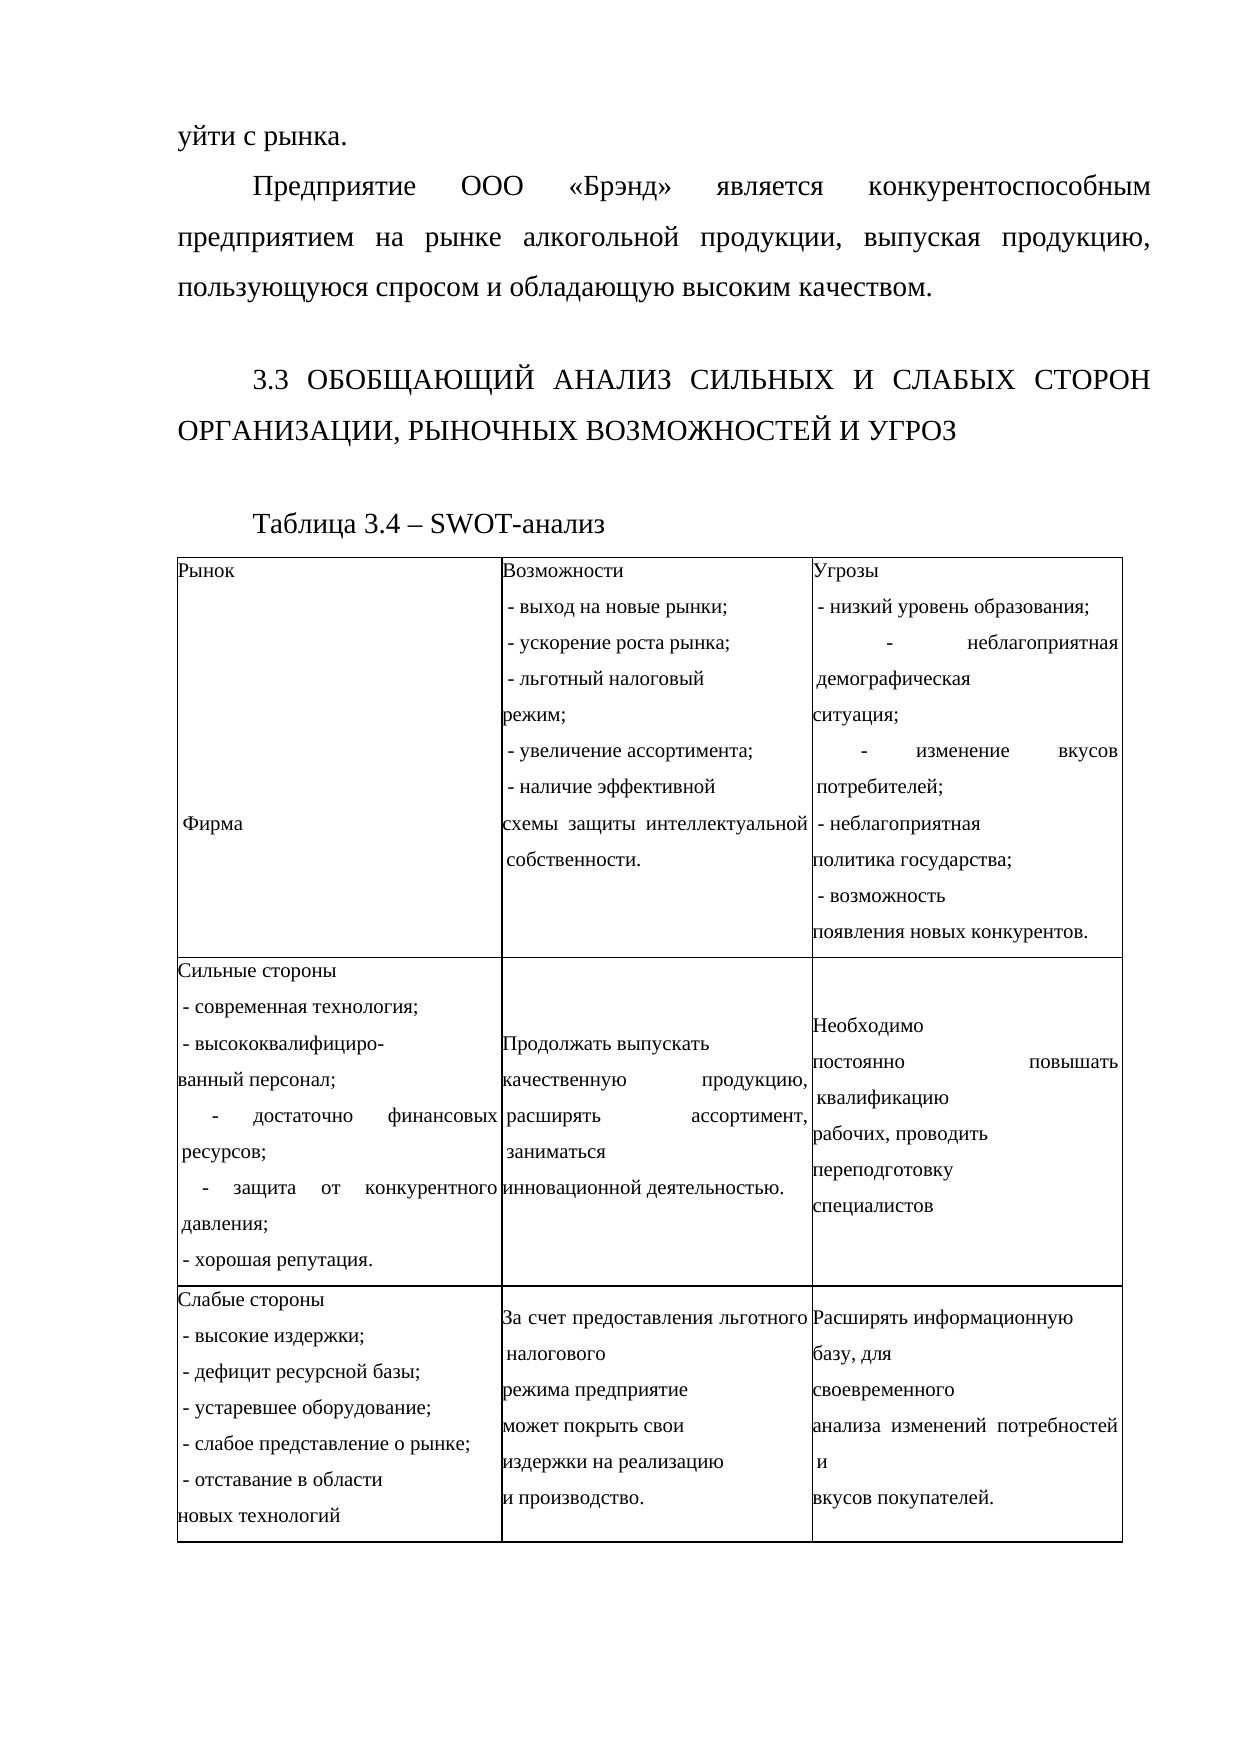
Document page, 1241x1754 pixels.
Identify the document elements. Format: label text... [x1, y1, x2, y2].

table_header Возможности - выход на новые рынки; - ускорение роста рынка; - льготный налоговый режим; - увеличение ассортимента; - наличие эффективной схемы защиты интеллектуальной собственности. [503, 558, 812, 957]
table_header Рынок Фирма [178, 558, 501, 957]
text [177, 118, 1152, 152]
table_cell Необходимо постоянно повышать квалификацию рабочих, проводить переподготовку специалистов [813, 958, 1122, 1285]
table_header Угрозы - низкий уровень образования; - неблагоприятная демографическая ситуация; - изменение вкусов потребителей; - неблагоприятная политика государства; - возможность появления новых конкурентов. [813, 558, 1122, 957]
table_cell Сильные стороны - современная технология; - высококвалифициро- ванный персонал; - достаточно финансовых ресурсов; - защита от конкурентного давления; - хорошая репутация. [178, 958, 501, 1285]
text Предприятие ООО «Брэнд» является конкурентоспособным предприятием на рынке алкогольной продукции, выпуская продукцию, пользующуюся спросом и обладающую высоким качеством. [177, 168, 1152, 303]
text Таблица 3.4 – SWOT-анализ [177, 506, 1152, 540]
table_cell Продолжать выпускать качественную продукцию, расширять ассортимент, заниматься инновационной деятельностью. [503, 958, 812, 1285]
table_cell За счет предоставления льготного налогового режима предприятие может покрыть свои издержки на реализацию и производство. [503, 1287, 812, 1541]
text 3.3 Обобщающий анализ сильных и слабых сторон организации, рыночных возможностей и угроз [177, 362, 1152, 446]
table_cell Слабые стороны - высокие издержки; - дефицит ресурсной базы; - устаревшее оборудование; - слабое представление о рынке; - отставание в области новых технологий [178, 1287, 501, 1541]
table_cell Расширять информационную базу, для своевременного анализа изменений потребностей и вкусов покупателей. [813, 1287, 1122, 1541]
